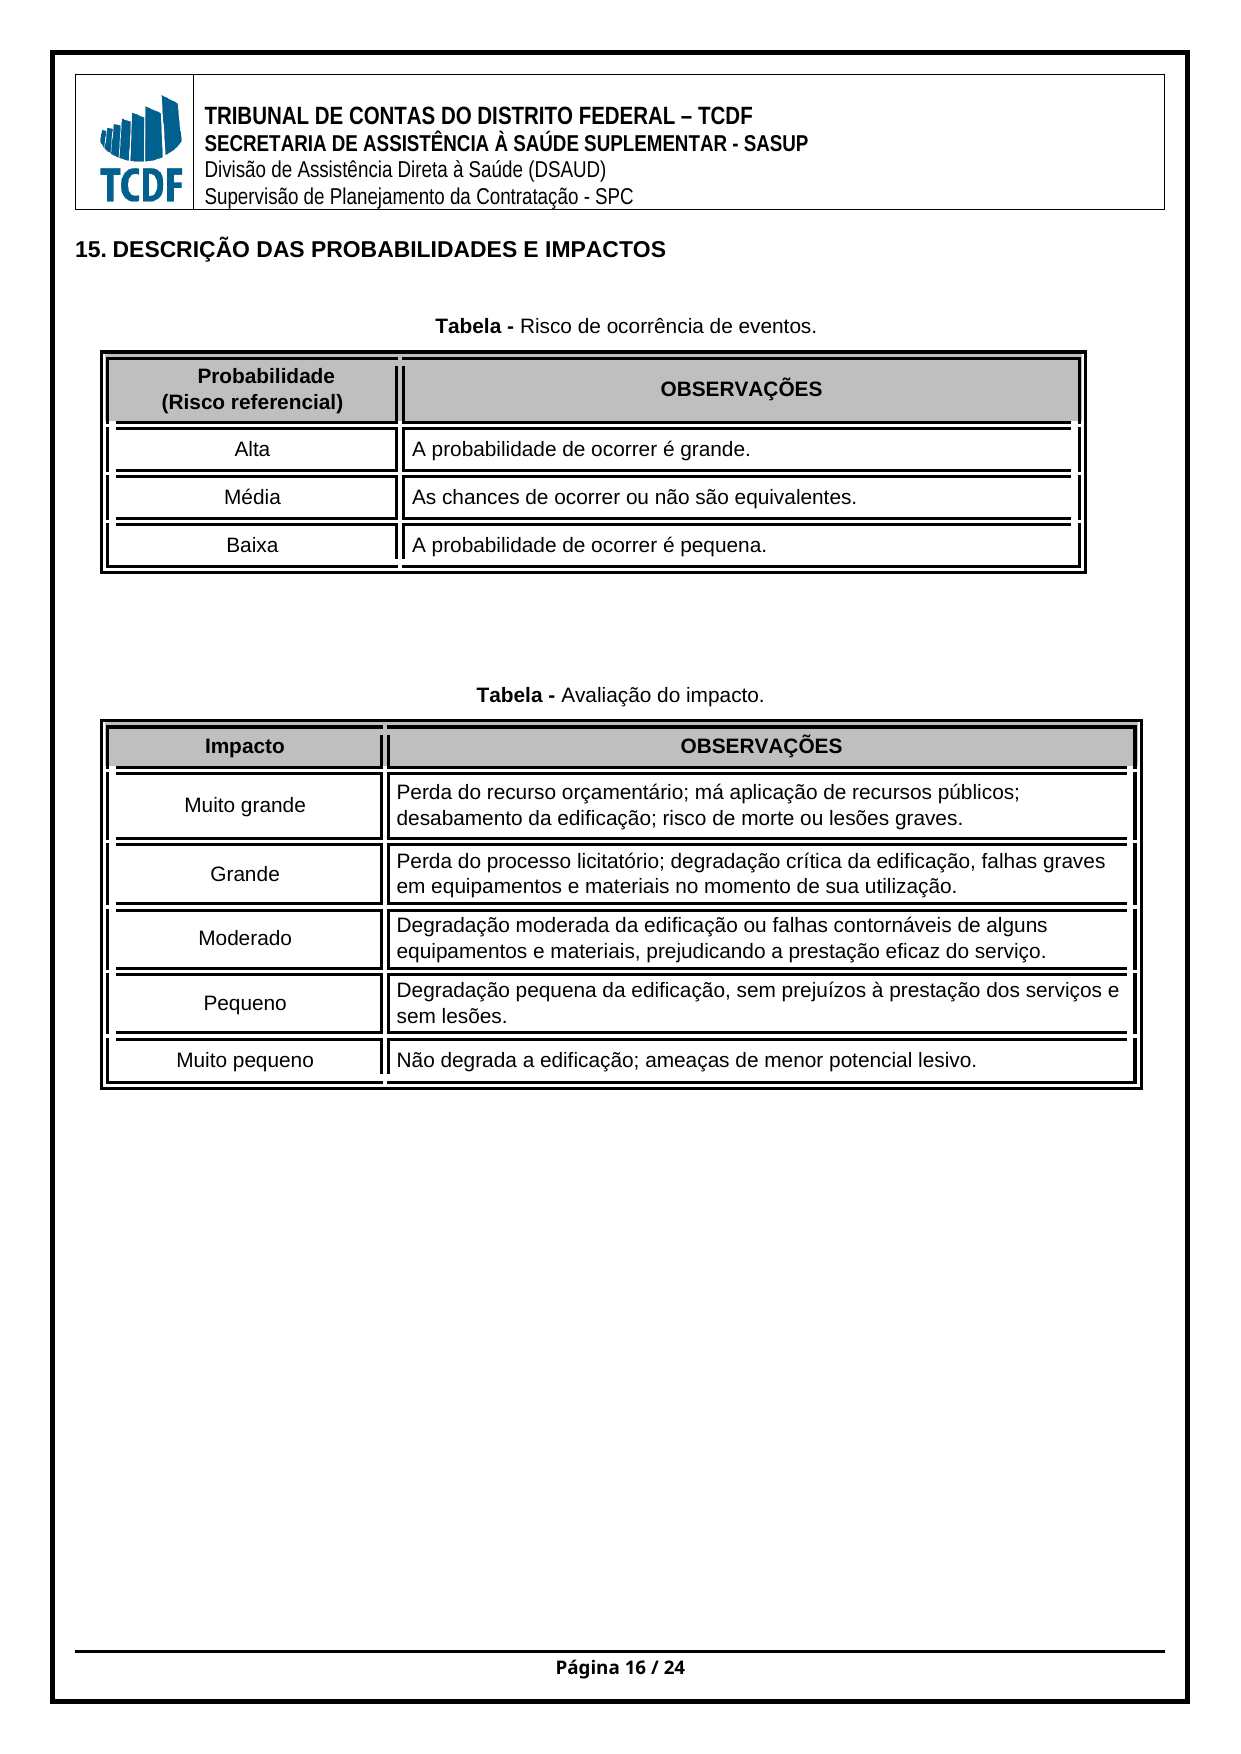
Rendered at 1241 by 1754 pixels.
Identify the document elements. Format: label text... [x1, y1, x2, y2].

table_header OBSERVAÇÕES [400, 354, 1082, 421]
table_cell Muito grande [105, 766, 385, 837]
text Tabela - Avaliação do impacto. [93, 683, 1148, 707]
table_cell Muito pequeno [105, 1031, 385, 1081]
table_cell Perda do recurso orçamentário; má aplicação de recursos públicos; desabamento da edificação; risco de morte ou lesões graves. [385, 766, 1138, 837]
table_header Probabilidade (Risco referencial) [105, 354, 400, 421]
table_cell Não degrada a edificação; ameaças de menor potencial lesivo. [385, 1031, 1138, 1081]
table_cell Alta [105, 421, 400, 469]
text DESCRIÇÃO DAS PROBABILIDADES E IMPACTOS [75, 236, 1165, 263]
table_cell As chances de ocorrer ou não são equivalentes. [400, 469, 1082, 517]
text Tabela - Risco de ocorrência de eventos. [93, 314, 1148, 338]
table_cell Baixa [105, 517, 400, 565]
table_cell Grande [105, 837, 385, 902]
table_cell A probabilidade de ocorrer é grande. [400, 421, 1082, 469]
table_cell Degradação pequena da edificação, sem prejuízos à prestação dos serviços e sem lesões. [385, 967, 1138, 1031]
table_cell Degradação moderada da edificação ou falhas contornáveis de alguns equipamentos e materiais, prejudicando a prestação eficaz do serviço. [385, 902, 1138, 967]
table_cell A probabilidade de ocorrer é pequena. [400, 517, 1082, 565]
picture [85, 92, 193, 204]
table_cell Moderado [105, 902, 385, 967]
table_cell Perda do processo licitatório; degradação crítica da edificação, falhas graves em equipamentos e materiais no momento de sua utilização. [385, 837, 1138, 902]
table_cell Média [105, 469, 400, 517]
table_cell Pequeno [105, 967, 385, 1031]
table_header Impacto [105, 722, 385, 766]
table_header OBSERVAÇÕES [385, 722, 1138, 766]
